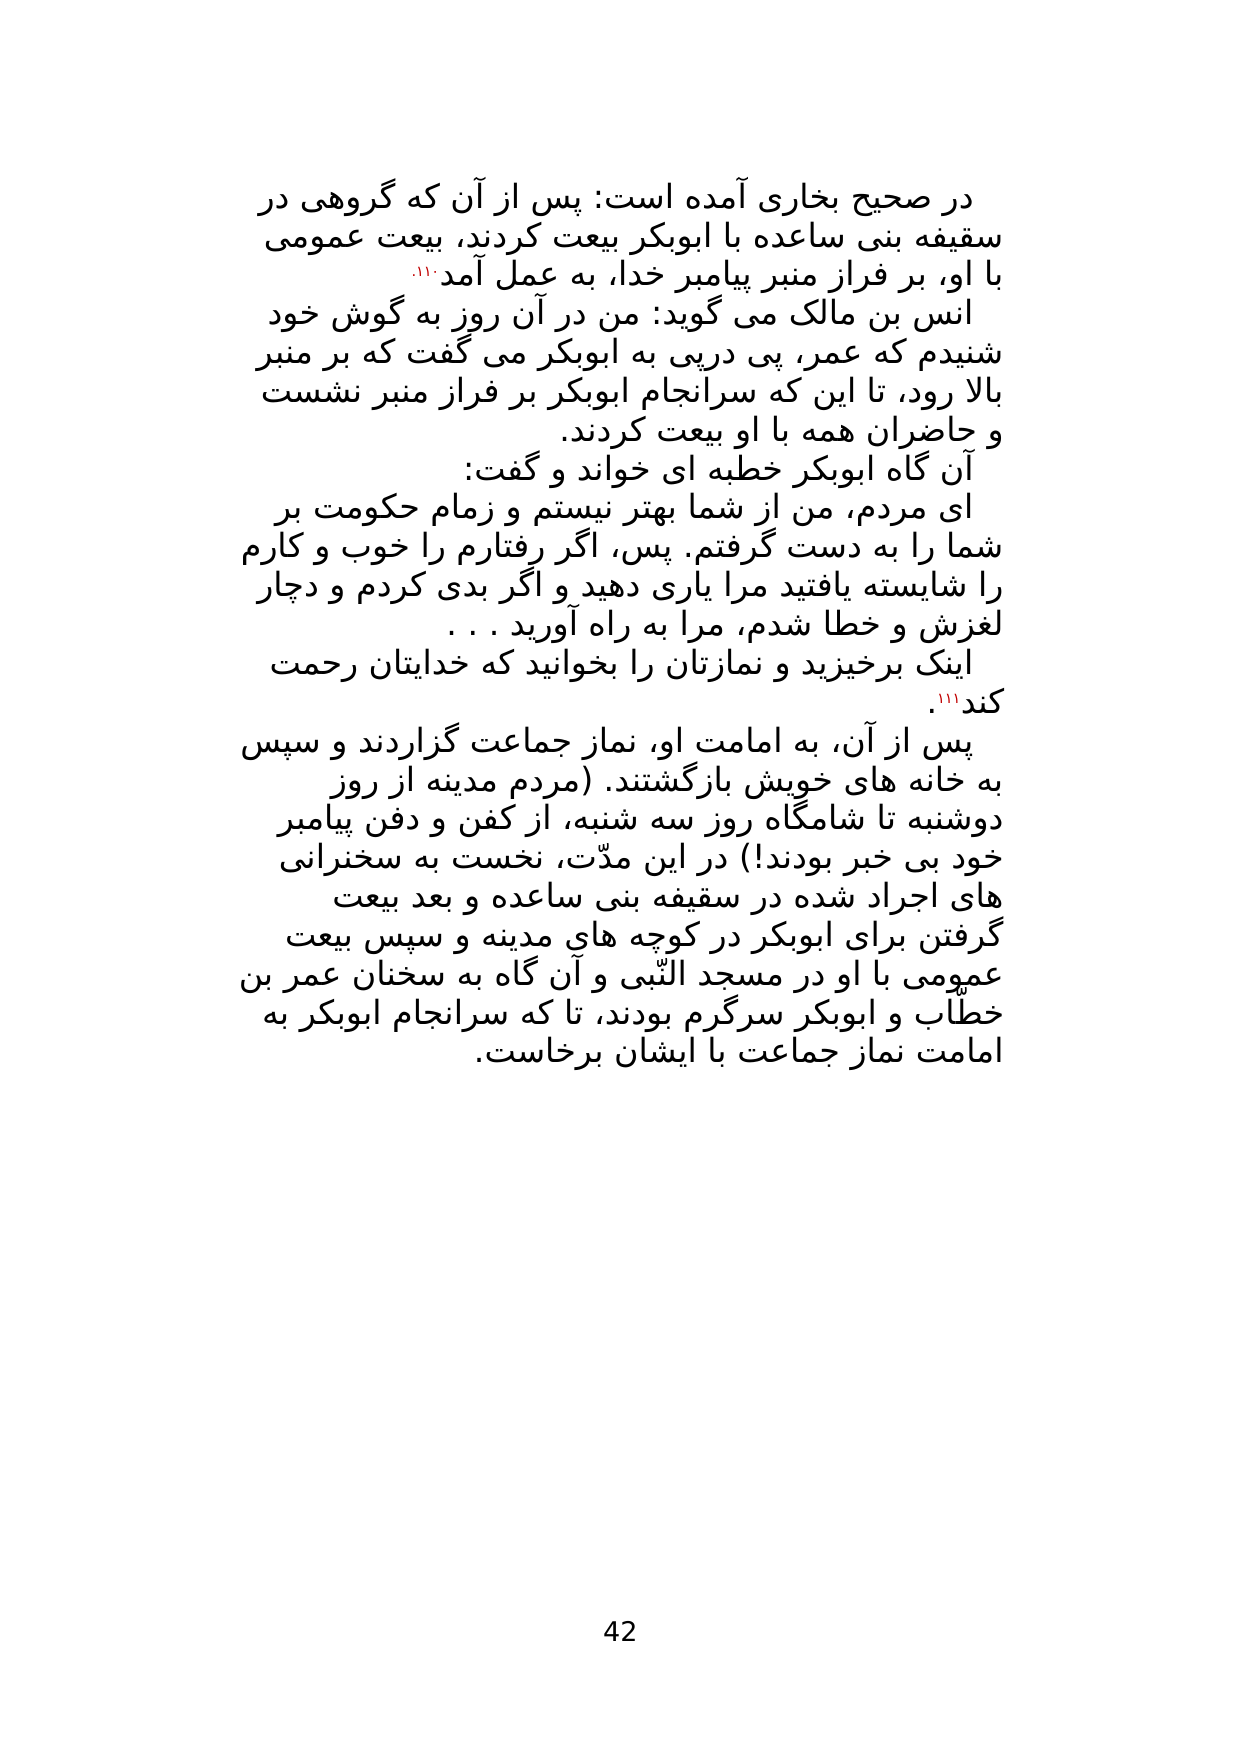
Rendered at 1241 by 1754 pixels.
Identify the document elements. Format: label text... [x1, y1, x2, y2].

text انس بن مالک مى گويد: من در آن روز به گوش خود شنيدم که عمر، پى درپى به ابوبکر مى گفت که بر منبر بالا رود، تا اين که سرانجام ابوبکر بر فراز منبر نشست و حاضران همه با او بيعت کردند. [236, 294, 1004, 449]
text در صحيح بخارى آمده است: پس از آن که گروهى در سقيفه بنى ساعده با ابوبکر بيعت کردند، بيعت عمومى با او، بر فراز منبر پيامبر خدا، به عمل آمد١١٠. [236, 177, 1004, 294]
text اينک برخيزيد و نمازتان را بخوانيد که خدايتان رحمت کند١١١. [236, 643, 1004, 721]
text آن گاه ابوبکر خطبه اى خواند و گفت: [236, 449, 1004, 488]
text اى مردم، من از شما بهتر نيستم و زمام حکومت بر شما را به دست گرفتم. پس، اگر رفتارم را خوب و کارم را شايسته يافتيد مرا يارى دهيد و اگر بدى کردم و دچار لغزش و خطا شدم، مرا به راه آوريد . . . [236, 488, 1004, 643]
text پس از آن، به امامت او، نماز جماعت گزاردند و سپس به خانه هاى خويش بازگشتند. (مردم مدينه از روز دوشنبه تا شامگاه روز سه شنبه، از کفن و دفن پيامبر خود بى خبر بودند!) در اين مدّت، نخست به سخنرانى هاى اجراد شده در سقيفه بنى ساعده و بعد بيعت گرفتن براى ابوبکر در کوچه هاى مدينه و سپس بيعت عمومى با او در مسجد النّبى و آن گاه به سخنان عمر بن خطّاب و ابوبکر سرگرم بودند، تا که سرانجام ابوبکر به امامت نماز جماعت با ايشان برخاست. [236, 721, 1004, 1071]
